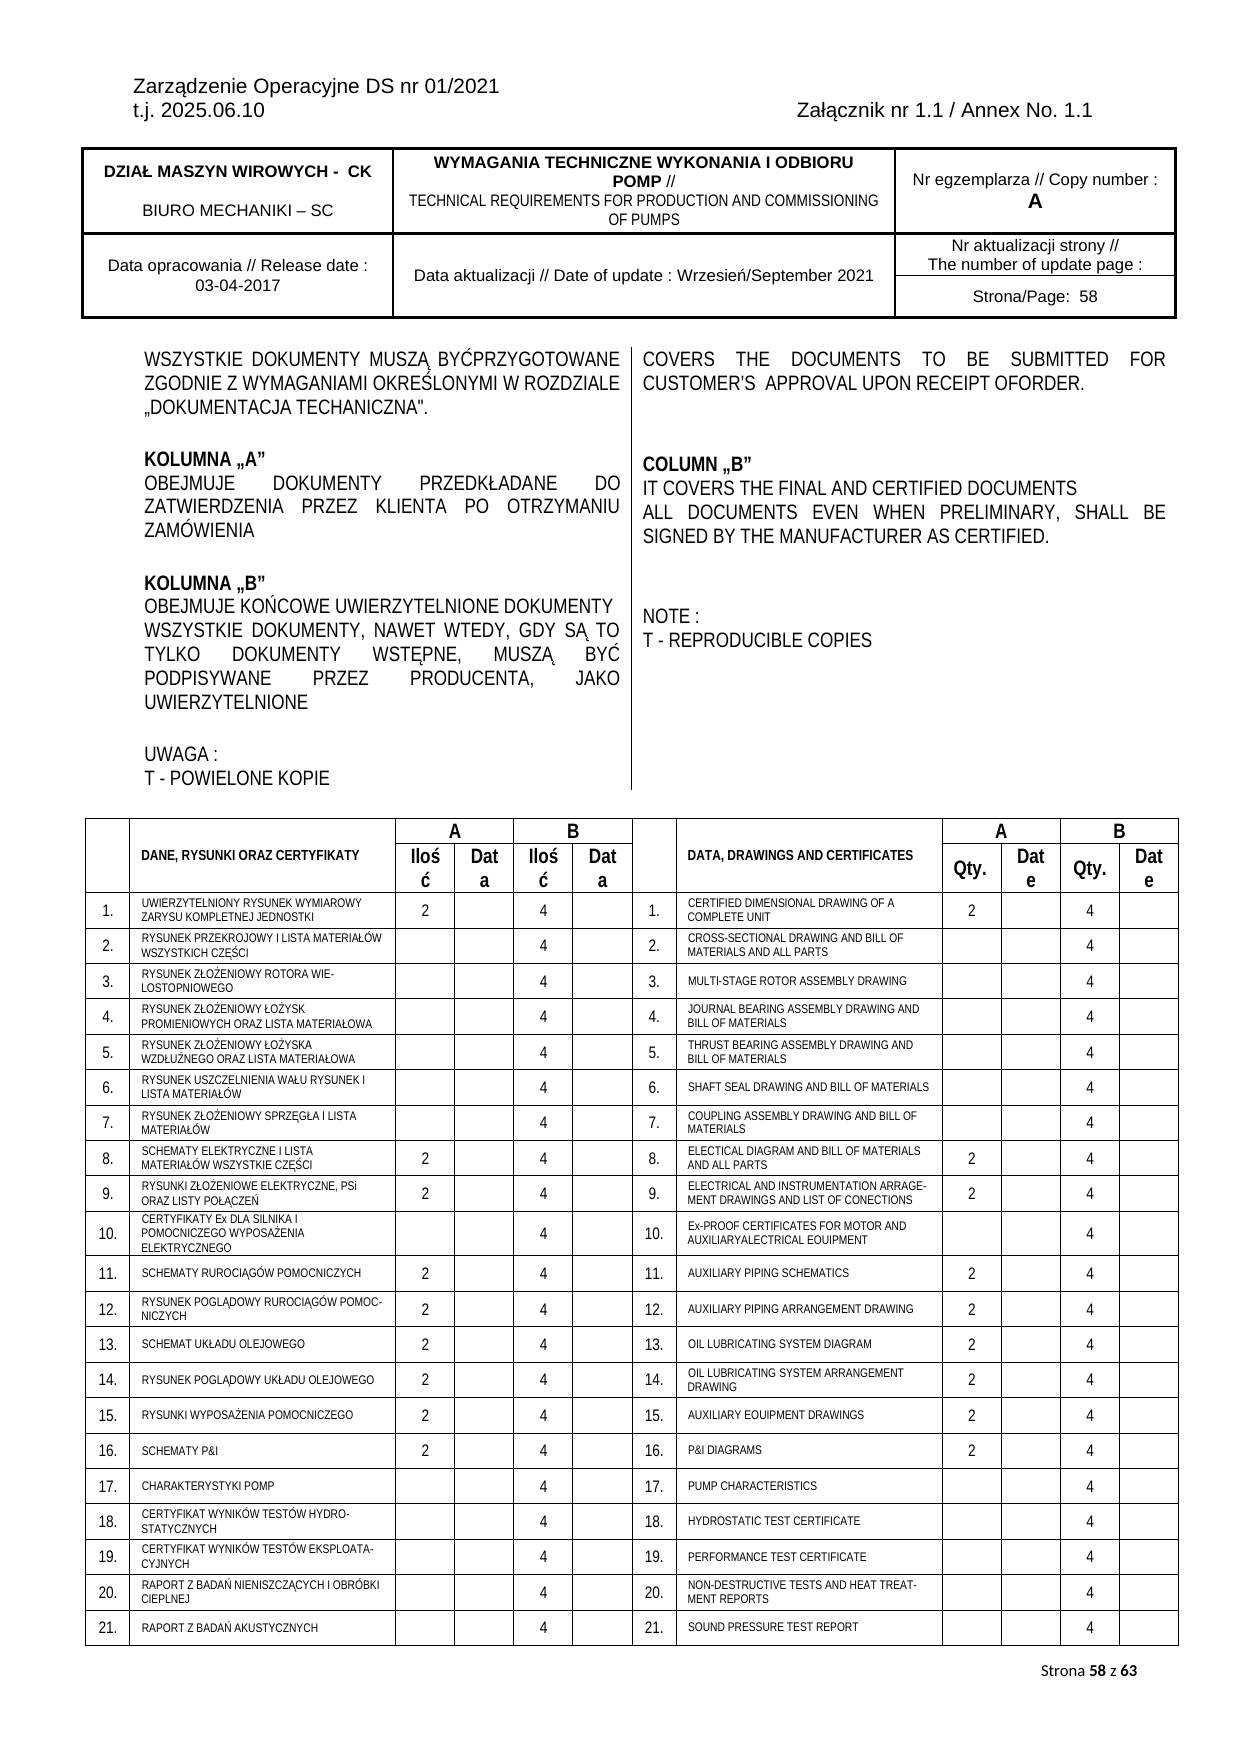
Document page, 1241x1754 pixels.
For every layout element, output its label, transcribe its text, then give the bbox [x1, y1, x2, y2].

table_cell [396, 929, 454, 963]
table_cell [455, 1611, 513, 1645]
table_cell 4 [514, 1292, 572, 1326]
table_cell [1120, 1504, 1178, 1539]
table_cell 6. [633, 1070, 676, 1104]
table_cell [1002, 964, 1060, 998]
table_cell MULTI-STAGE ROTOR ASSEMBLY DRAWING [677, 964, 942, 998]
table_cell 1. [633, 893, 676, 927]
table_cell RAPORT Z BADAŃ AKUSTYCZNYCH [130, 1611, 395, 1645]
table_cell 4 [1061, 1540, 1119, 1574]
table_cell [943, 1106, 1001, 1140]
table_cell 4. [633, 999, 676, 1034]
table_cell 4 [514, 1575, 572, 1609]
table_cell 7. [633, 1106, 676, 1140]
table_cell [1120, 1141, 1178, 1175]
table_cell [396, 1575, 454, 1609]
table_cell [455, 1070, 513, 1104]
table_cell 2 [943, 1398, 1001, 1432]
table_cell 2 [396, 1434, 454, 1468]
table_cell [1002, 929, 1060, 963]
table_cell [573, 929, 632, 963]
table_cell 4 [1061, 1611, 1119, 1645]
table_cell 2 [396, 1141, 454, 1175]
table_cell 4 [514, 999, 572, 1034]
table_cell 4 [1061, 1327, 1119, 1362]
table_cell UWIERZYTELNIONY RYSUNEK WYMIAROWY ZARYSU KOMPLETNEJ JEDNOSTKI [130, 893, 395, 927]
table_cell ELECTICAL DIAGRAM AND BILL OF MATERIALS AND ALL PARTS [677, 1141, 942, 1175]
table_cell OIL LUBRICATING SYSTEM ARRANGEMENT DRAWING [677, 1363, 942, 1397]
table_cell [1002, 1611, 1060, 1645]
table_cell [396, 1070, 454, 1104]
table_cell 4 [1061, 1070, 1119, 1104]
table_cell 21. [86, 1611, 129, 1645]
table_cell 4 [1061, 1398, 1119, 1432]
table_cell SCHEMATY ELEKTRYCZNE I LISTA MATERIAŁÓW WSZYSTKIE CZĘŚCI [130, 1141, 395, 1175]
table_cell [573, 999, 632, 1034]
table_cell [455, 1327, 513, 1362]
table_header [85, 347, 631, 790]
table_cell [396, 964, 454, 998]
table_cell [573, 1141, 632, 1175]
table_cell [573, 1292, 632, 1326]
table_cell [573, 1469, 632, 1503]
table_cell [455, 1434, 513, 1468]
table_cell RAPORT Z BADAŃ NIENISZCZĄCYCH I OBRÓBKI CIEPLNEJ [130, 1575, 395, 1609]
table_cell THRUST BEARING ASSEMBLY DRAWING AND BILL OF MATERIALS [677, 1035, 942, 1069]
table_cell [1002, 1070, 1060, 1104]
table_cell 17. [633, 1469, 676, 1503]
table_header DANE, RYSUNKI ORAZ CERTYFIKATY [130, 819, 395, 892]
table_cell 4 [1061, 999, 1119, 1034]
table_cell 4 [514, 1398, 572, 1432]
table_cell 4 [1061, 1176, 1119, 1211]
table_cell 9. [86, 1176, 129, 1211]
table_cell [1120, 1256, 1178, 1291]
table_cell [455, 1106, 513, 1140]
table_cell COUPLING ASSEMBLY DRAWING AND BILL OF MATERIALS [677, 1106, 942, 1140]
table_cell [455, 964, 513, 998]
table_cell 4 [514, 1035, 572, 1069]
table_cell [573, 1363, 632, 1397]
table_cell 2 [943, 1176, 1001, 1211]
table_cell [1002, 1540, 1060, 1574]
table_cell 4 [514, 1540, 572, 1574]
table_cell 4 [514, 1327, 572, 1362]
table_cell SCHEMATY RUROCIĄGÓW POMOCNICZYCH [130, 1256, 395, 1291]
table_cell 17. [86, 1469, 129, 1503]
table_cell [573, 1611, 632, 1645]
table_cell ELECTRICAL AND INSTRUMENTATION ARRAGE-MENT DRAWINGS AND LIST OF CONECTIONS [677, 1176, 942, 1211]
table_cell [1002, 893, 1060, 927]
table_cell 4 [1061, 1292, 1119, 1326]
table_cell RYSUNEK POGLĄDOWY RUROCIĄGÓW POMOCNICZYCH [130, 1292, 395, 1326]
table_cell [943, 1070, 1001, 1104]
table_cell 4 [514, 1176, 572, 1211]
table_cell [943, 999, 1001, 1034]
table_cell 2 [943, 1256, 1001, 1291]
table_cell Ilość [514, 844, 572, 892]
table_cell 4 [1061, 964, 1119, 998]
table_header [86, 819, 129, 892]
table_cell RYSUNEK USZCZELNIENIA WAŁU RYSUNEK I LISTA MATERIAŁÓW [130, 1070, 395, 1104]
table_cell 4 [1061, 1434, 1119, 1468]
table_cell 4 [514, 1106, 572, 1140]
table_cell 12. [633, 1292, 676, 1326]
table_cell [943, 964, 1001, 998]
table_cell SCHEMAT UKŁADU OLEJOWEGO [130, 1327, 395, 1362]
table_cell [573, 893, 632, 927]
table_cell 7. [86, 1106, 129, 1140]
table_cell Qty. [943, 844, 1001, 892]
table_cell 11. [86, 1256, 129, 1291]
table_cell 4 [514, 1611, 572, 1645]
table_cell 16. [86, 1434, 129, 1468]
table_cell [396, 1504, 454, 1539]
table_cell SCHEMATY P&I [130, 1434, 395, 1468]
table_cell [396, 1212, 454, 1255]
table_cell [455, 1292, 513, 1326]
table_cell 21. [633, 1611, 676, 1645]
table_cell [396, 1035, 454, 1069]
table_cell [1002, 1141, 1060, 1175]
table_cell [1002, 1106, 1060, 1140]
table_cell 3. [633, 964, 676, 998]
table_cell [1002, 1398, 1060, 1432]
table_cell RYSUNEK POGLĄDOWY UKŁADU OLEJOWEGO [130, 1363, 395, 1397]
table_cell RYSUNEK ZŁOŻENIOWY ŁOŻYSKA WZDŁUŻNEGO ORAZ LISTA MATERIAŁOWA [130, 1035, 395, 1069]
table_cell 2 [396, 1327, 454, 1362]
table_cell AUXILIARY PIPING ARRANGEMENT DRAWING [677, 1292, 942, 1326]
table_cell PUMP CHARACTERISTICS [677, 1469, 942, 1503]
table_cell [455, 1540, 513, 1574]
table_cell 4 [1061, 1504, 1119, 1539]
table_cell [573, 1212, 632, 1255]
table_cell 2 [396, 1176, 454, 1211]
table_cell 15. [633, 1398, 676, 1432]
table_cell 4 [1061, 1469, 1119, 1503]
table_cell [1002, 1327, 1060, 1362]
table_cell [455, 1363, 513, 1397]
table_cell 2 [943, 1327, 1001, 1362]
table_cell [573, 1504, 632, 1539]
table_cell [1002, 1176, 1060, 1211]
table_cell [396, 1106, 454, 1140]
table_cell 2 [943, 1141, 1001, 1175]
table_cell Qty. [1061, 844, 1119, 892]
table_cell 6. [86, 1070, 129, 1104]
table_cell 13. [633, 1327, 676, 1362]
table_cell [943, 1575, 1001, 1609]
table_cell RYSUNEK ZŁOŻENIOWY SPRZĘGŁA I LISTA MATERIAŁÓW [130, 1106, 395, 1140]
table_cell 4 [1061, 1141, 1119, 1175]
table_cell OIL LUBRICATING SYSTEM DIAGRAM [677, 1327, 942, 1362]
table_cell [1120, 1292, 1178, 1326]
table_cell [573, 1540, 632, 1574]
table_cell [1120, 1212, 1178, 1255]
table_cell 14. [633, 1363, 676, 1397]
table_cell 2 [396, 893, 454, 927]
table_cell RYSUNEK ZŁOŻENIOWY ROTORA WIELOSTOPNIOWEGO [130, 964, 395, 998]
table_cell [1120, 893, 1178, 927]
table_cell [1002, 1469, 1060, 1503]
table_cell [455, 1141, 513, 1175]
table_cell NON-DESTRUCTIVE TESTS AND HEAT TREAT-MENT REPORTS [677, 1575, 942, 1609]
table_cell 4 [514, 1504, 572, 1539]
table_cell [1120, 1070, 1178, 1104]
table_cell 4 [514, 1363, 572, 1397]
table_cell 4 [514, 929, 572, 963]
table_cell 2 [396, 1256, 454, 1291]
table_cell [943, 1611, 1001, 1645]
table_cell 2 [396, 1398, 454, 1432]
table_cell [396, 999, 454, 1034]
table_cell [1120, 929, 1178, 963]
table_cell [573, 1106, 632, 1140]
table_cell 18. [633, 1504, 676, 1539]
table_cell 13. [86, 1327, 129, 1362]
table_cell 20. [86, 1575, 129, 1609]
table_cell 15. [86, 1398, 129, 1432]
table_header A [943, 819, 1060, 843]
table_cell [573, 1176, 632, 1211]
table_cell [455, 1035, 513, 1069]
table_cell [1002, 1292, 1060, 1326]
table_cell [943, 1212, 1001, 1255]
table_cell PERFORMANCE TEST CERTIFICATE [677, 1540, 942, 1574]
table_cell [943, 1540, 1001, 1574]
table_cell [455, 1212, 513, 1255]
table_cell 4 [1061, 893, 1119, 927]
table_cell [1002, 999, 1060, 1034]
table_cell 20. [633, 1575, 676, 1609]
table_header B [514, 819, 632, 843]
table_cell 4 [514, 1141, 572, 1175]
table_cell [1120, 1611, 1178, 1645]
table_cell 16. [633, 1434, 676, 1468]
table_cell 4 [514, 964, 572, 998]
table_cell 19. [633, 1540, 676, 1574]
table_cell AUXILIARY PIPING SCHEMATICS [677, 1256, 942, 1291]
table_cell Date [1002, 844, 1060, 892]
table_cell CROSS-SECTIONAL DRAWING AND BILL OF MATERIALS AND ALL PARTS [677, 929, 942, 963]
table_cell 4 [514, 1469, 572, 1503]
table_cell Data [573, 844, 632, 892]
table_cell 4 [1061, 1256, 1119, 1291]
table_cell [455, 1398, 513, 1432]
table_cell 2 [396, 1292, 454, 1326]
table_cell [455, 1176, 513, 1211]
table_cell [943, 1469, 1001, 1503]
table_header DATA, DRAWINGS AND CERTIFICATES [677, 819, 942, 892]
table_cell RYSUNEK ZŁOŻENIOWY ŁOŻYSK PROMIENIOWYCH ORAZ LISTA MATERIAŁOWA [130, 999, 395, 1034]
table_cell Date [1120, 844, 1178, 892]
table_cell 4 [1061, 1575, 1119, 1609]
table_header A [396, 819, 513, 843]
table_cell 14. [86, 1363, 129, 1397]
table_cell [396, 1540, 454, 1574]
table_cell 4 [1061, 1106, 1119, 1140]
table_cell RYSUNKI WYPOSAŻENIA POMOCNICZEGO [130, 1398, 395, 1432]
table_cell [396, 1469, 454, 1503]
table_cell P&I DIAGRAMS [677, 1434, 942, 1468]
table_cell 11. [633, 1256, 676, 1291]
table_cell [573, 1398, 632, 1432]
table_cell [455, 999, 513, 1034]
table_cell RYSUNKI ZŁOŻENIOWE ELEKTRYCZNE, PSi ORAZ LISTY POŁĄCZEŃ [130, 1176, 395, 1211]
table_cell AUXILIARY EOUIPMENT DRAWINGS [677, 1398, 942, 1432]
table_cell 5. [633, 1035, 676, 1069]
table_cell SHAFT SEAL DRAWING AND BILL OF MATERIALS [677, 1070, 942, 1104]
table_cell [455, 1469, 513, 1503]
table_cell 4 [1061, 929, 1119, 963]
table_cell CERTYFIKAT WYNIKÓW TESTÓW HYDROSTATYCZNYCH [130, 1504, 395, 1539]
table_cell [573, 1035, 632, 1069]
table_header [632, 347, 1178, 790]
table_cell [943, 1504, 1001, 1539]
table_cell CHARAKTERYSTYKI POMP [130, 1469, 395, 1503]
table_cell 4 [514, 1434, 572, 1468]
table_cell [1120, 1540, 1178, 1574]
table_cell [573, 1256, 632, 1291]
table_cell 1. [86, 893, 129, 927]
table_cell [573, 964, 632, 998]
table_cell 2 [943, 1434, 1001, 1468]
table_cell [1120, 1106, 1178, 1140]
table_cell 10. [86, 1212, 129, 1255]
table_cell 19. [86, 1540, 129, 1574]
table_cell [1002, 1363, 1060, 1397]
table_cell [396, 1611, 454, 1645]
table_cell [1120, 1363, 1178, 1397]
table_cell JOURNAL BEARING ASSEMBLY DRAWING AND BILL OF MATERIALS [677, 999, 942, 1034]
table_cell [1002, 1504, 1060, 1539]
table_cell 18. [86, 1504, 129, 1539]
table_cell 5. [86, 1035, 129, 1069]
table_cell 9. [633, 1176, 676, 1211]
table_cell 8. [86, 1141, 129, 1175]
table_cell CERTYFIKATY Ex DLA SILNIKA I POMOCNICZEGO WYPOSAŻENIA ELEKTRYCZNEGO [130, 1212, 395, 1255]
table_cell [455, 893, 513, 927]
table_cell [573, 1575, 632, 1609]
table_cell [1120, 1327, 1178, 1362]
table_cell 4 [514, 1212, 572, 1255]
table_cell 4 [1061, 1035, 1119, 1069]
table_cell [455, 1575, 513, 1609]
table_cell [455, 1256, 513, 1291]
table_cell [455, 929, 513, 963]
table_cell [1120, 1469, 1178, 1503]
table_cell [1120, 1035, 1178, 1069]
table_cell CERTIFIED DIMENSIONAL DRAWING OF A COMPLETE UNIT [677, 893, 942, 927]
table_cell [1120, 1434, 1178, 1468]
table_cell 10. [633, 1212, 676, 1255]
table_cell [943, 929, 1001, 963]
table_cell 4 [514, 1070, 572, 1104]
table_cell [1120, 1176, 1178, 1211]
table_cell SOUND PRESSURE TEST REPORT [677, 1611, 942, 1645]
table_cell [1120, 964, 1178, 998]
table_cell [943, 1035, 1001, 1069]
table_cell [1002, 1434, 1060, 1468]
table_cell [455, 1504, 513, 1539]
table_cell 2. [633, 929, 676, 963]
table_cell [573, 1434, 632, 1468]
table_header [633, 819, 676, 892]
table_cell CERTYFIKAT WYNIKÓW TESTÓW EKSPLOATACYJNYCH [130, 1540, 395, 1574]
table_cell [573, 1327, 632, 1362]
table_cell Ilość [396, 844, 454, 892]
table_cell [1120, 1575, 1178, 1609]
table_cell [1002, 1212, 1060, 1255]
table_cell Ex-PROOF CERTIFICATES FOR MOTOR AND AUXILIARYALECTRICAL EOUIPMENT [677, 1212, 942, 1255]
table_cell 4 [514, 1256, 572, 1291]
table_cell [573, 1070, 632, 1104]
table_cell HYDROSTATIC TEST CERTIFICATE [677, 1504, 942, 1539]
table_cell 4 [1061, 1212, 1119, 1255]
table_cell [1120, 1398, 1178, 1432]
table_cell 8. [633, 1141, 676, 1175]
table_cell [1120, 999, 1178, 1034]
table_cell 3. [86, 964, 129, 998]
table_cell [1002, 1256, 1060, 1291]
table_cell 2. [86, 929, 129, 963]
table_cell [1002, 1035, 1060, 1069]
table_cell 2 [396, 1363, 454, 1397]
table_cell 2 [943, 893, 1001, 927]
table_cell 4. [86, 999, 129, 1034]
table_header B [1061, 819, 1178, 843]
table_cell 2 [943, 1363, 1001, 1397]
table_cell RYSUNEK PRZEKROJOWY I LISTA MATERIAŁÓW WSZYSTKICH CZĘŚCI [130, 929, 395, 963]
table_cell 4 [1061, 1363, 1119, 1397]
table_cell 2 [943, 1292, 1001, 1326]
table_cell 4 [514, 893, 572, 927]
table_cell [1002, 1575, 1060, 1609]
table_cell 12. [86, 1292, 129, 1326]
table_cell Data [455, 844, 513, 892]
